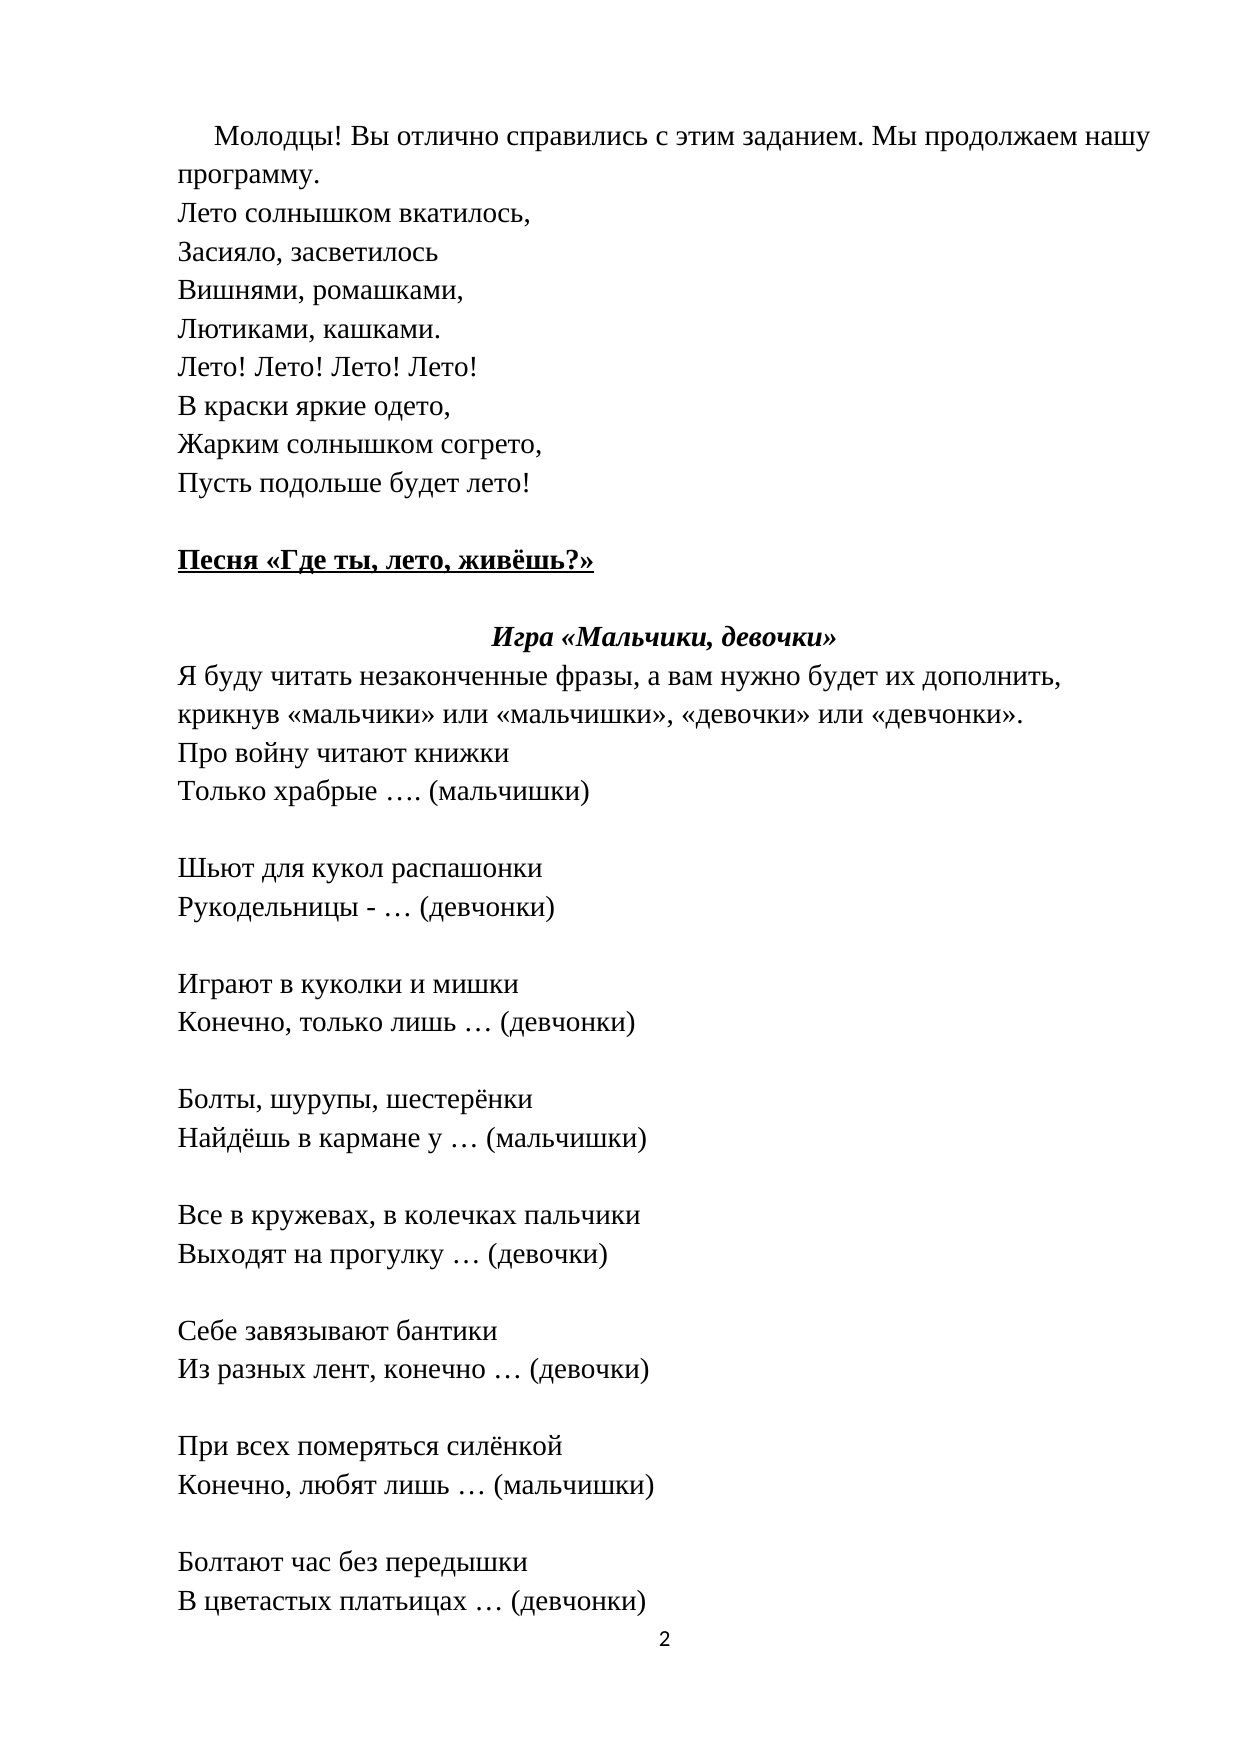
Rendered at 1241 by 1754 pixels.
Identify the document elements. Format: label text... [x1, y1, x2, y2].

text Вишнями, ромашками, [177, 272, 1152, 306]
text Я буду читать незаконченные фразы, а вам нужно будет их дополнить, крикнув «мальчики» или «мальчишки», «девочки» или «девчонки». [177, 658, 1152, 730]
text Засияло, засветилось [177, 234, 1152, 267]
text Выходят на прогулку … (девочки) [177, 1236, 1152, 1269]
text Пусть подольше будет лето! [177, 465, 1152, 498]
text Конечно, только лишь … (девчонки) [177, 1004, 1152, 1038]
text Играют в куколки и мишки [177, 966, 1152, 999]
text Из разных лент, конечно … (девочки) [177, 1351, 1152, 1385]
text Найдёшь в кармане у … (мальчишки) [177, 1120, 1152, 1154]
text Все в кружевах, в колечках пальчики [177, 1197, 1152, 1231]
text Только храбрые …. (мальчишки) [177, 773, 1152, 807]
text Песня «Где ты, лето, живёшь?» [177, 542, 1152, 576]
text Лютиками, кашками. [177, 311, 1152, 344]
text В краски яркие одето, [177, 388, 1152, 421]
text Лето! Лето! Лето! Лето! [177, 349, 1152, 383]
text Лето солнышком вкатилось, [177, 195, 1152, 229]
text Жарким солнышком согрето, [177, 426, 1152, 460]
text В цветастых платьицах … (девчонки) [177, 1583, 1152, 1616]
text Молодцы! Вы отлично справились с этим заданием. Мы продолжаем нашу программу. [177, 118, 1152, 190]
text Конечно, любят лишь … (мальчишки) [177, 1467, 1152, 1501]
text Рукодельницы - … (девчонки) [177, 889, 1152, 922]
text При всех померяться силёнкой [177, 1428, 1152, 1462]
text Себе завязывают бантики [177, 1313, 1152, 1346]
text Шьют для кукол распашонки [177, 850, 1152, 884]
text Про войну читают книжки [177, 735, 1152, 768]
text Игра «Мальчики, девочки» [177, 619, 1152, 653]
text Болтают час без передышки [177, 1544, 1152, 1578]
text Болты, шурупы, шестерёнки [177, 1082, 1152, 1115]
